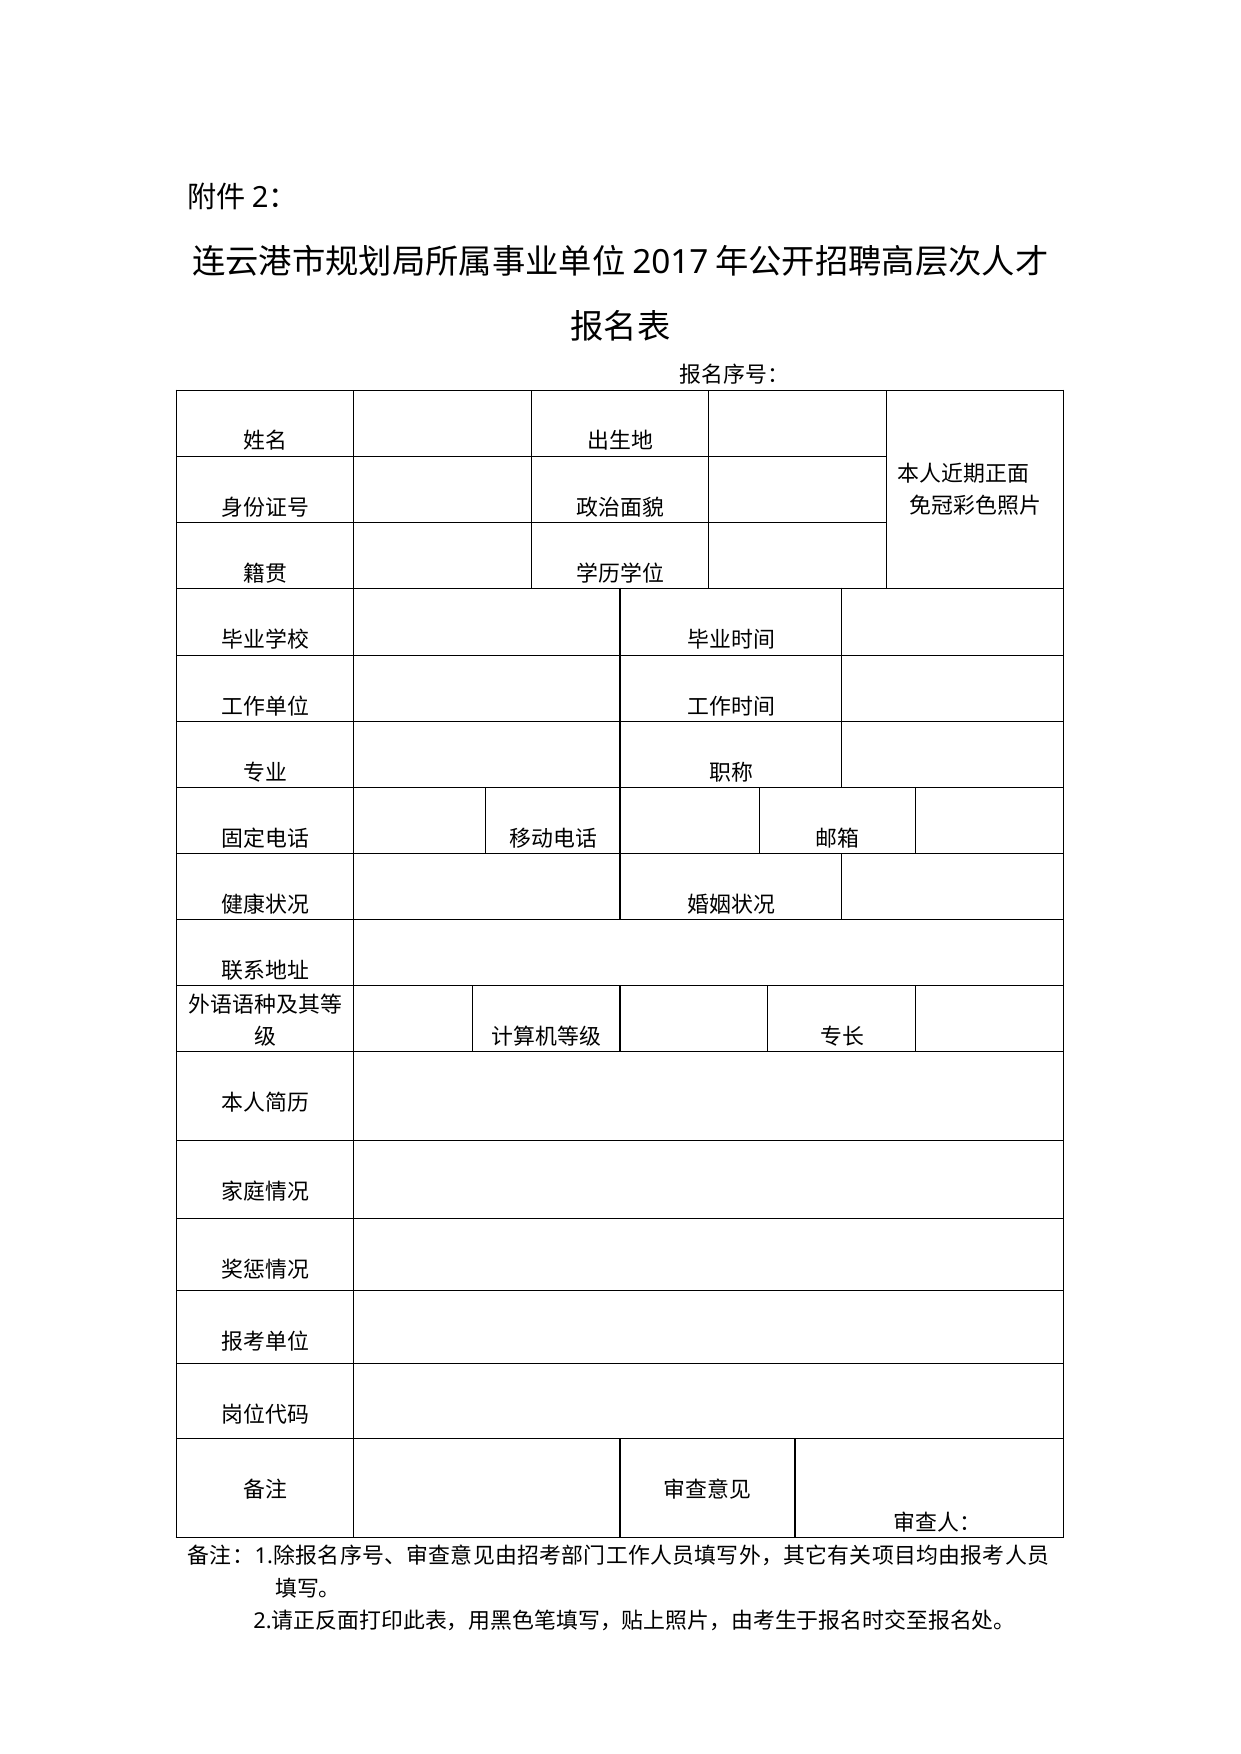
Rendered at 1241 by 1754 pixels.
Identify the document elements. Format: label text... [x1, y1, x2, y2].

table_cell 移动电话 [486, 788, 619, 853]
table_cell 健康状况 [177, 854, 353, 919]
table_cell [916, 788, 1063, 853]
table_cell [354, 523, 531, 588]
table_cell 专业 [177, 722, 353, 787]
table_cell [354, 589, 619, 655]
table_cell [621, 986, 767, 1051]
table_cell [354, 986, 472, 1051]
table_cell 工作时间 [621, 656, 841, 721]
table_cell [354, 788, 485, 853]
table_cell [354, 920, 1063, 985]
table_cell 本人简历 [177, 1052, 353, 1140]
table_cell [842, 854, 1063, 919]
table_cell 审查意见 [621, 1439, 794, 1537]
table_cell [709, 523, 886, 588]
table_cell 备注 [177, 1439, 353, 1537]
table_header 姓名 [177, 391, 353, 456]
table_cell 毕业学校 [177, 589, 353, 655]
table_cell [354, 1052, 1063, 1140]
table_header 本人近期正面 免冠彩色照片 [887, 391, 1063, 588]
table_cell 外语语种及其等级 [177, 986, 353, 1051]
table_cell [354, 1439, 619, 1537]
table_cell 婚姻状况 [621, 854, 841, 919]
text 2.请正反面打印此表，用黑色笔填写，贴上照片，由考生于报名时交至报名处。 [187, 1603, 1053, 1635]
table_cell 固定电话 [177, 788, 353, 853]
table_cell [354, 656, 619, 721]
table_cell [621, 788, 759, 853]
table_cell 毕业时间 [621, 589, 841, 655]
table_cell [354, 457, 531, 522]
text 附件2： [187, 162, 1053, 227]
table_cell 身份证号 [177, 457, 353, 522]
table_cell 奖惩情况 [177, 1219, 353, 1290]
text 连云港市规划局所属事业单位2017年公开招聘高层次人才报名表 [187, 227, 1053, 357]
table_cell 政治面貌 [532, 457, 708, 522]
table_cell 籍贯 [177, 523, 353, 588]
table_cell 联系地址 [177, 920, 353, 985]
table_cell 邮箱 [760, 788, 915, 853]
table_cell 家庭情况 [177, 1141, 353, 1218]
table_cell [354, 1364, 1063, 1438]
table_cell [354, 1291, 1063, 1363]
table_cell [842, 656, 1063, 721]
table_cell [842, 722, 1063, 787]
table_cell 工作单位 [177, 656, 353, 721]
table_cell 审查人： [796, 1439, 1063, 1537]
table_header [709, 391, 886, 456]
table_header 出生地 [532, 391, 708, 456]
table_cell 计算机等级 [473, 986, 619, 1051]
table_cell [354, 854, 619, 919]
table_cell [354, 1141, 1063, 1218]
table_cell 报考单位 [177, 1291, 353, 1363]
table_cell [709, 457, 886, 522]
table_header [354, 391, 531, 456]
table_cell [354, 722, 619, 787]
table_cell [842, 589, 1063, 655]
table_cell 岗位代码 [177, 1364, 353, 1438]
table_cell [916, 986, 1063, 1051]
table_cell 专长 [768, 986, 915, 1051]
text 报名序号： [187, 357, 1053, 389]
table_cell 职称 [621, 722, 841, 787]
table_cell [354, 1219, 1063, 1290]
text 备注：1.除报名序号、审查意见由招考部门工作人员填写外，其它有关项目均由报考人员填写。 [187, 1538, 1053, 1603]
table_cell 学历学位 [532, 523, 708, 588]
